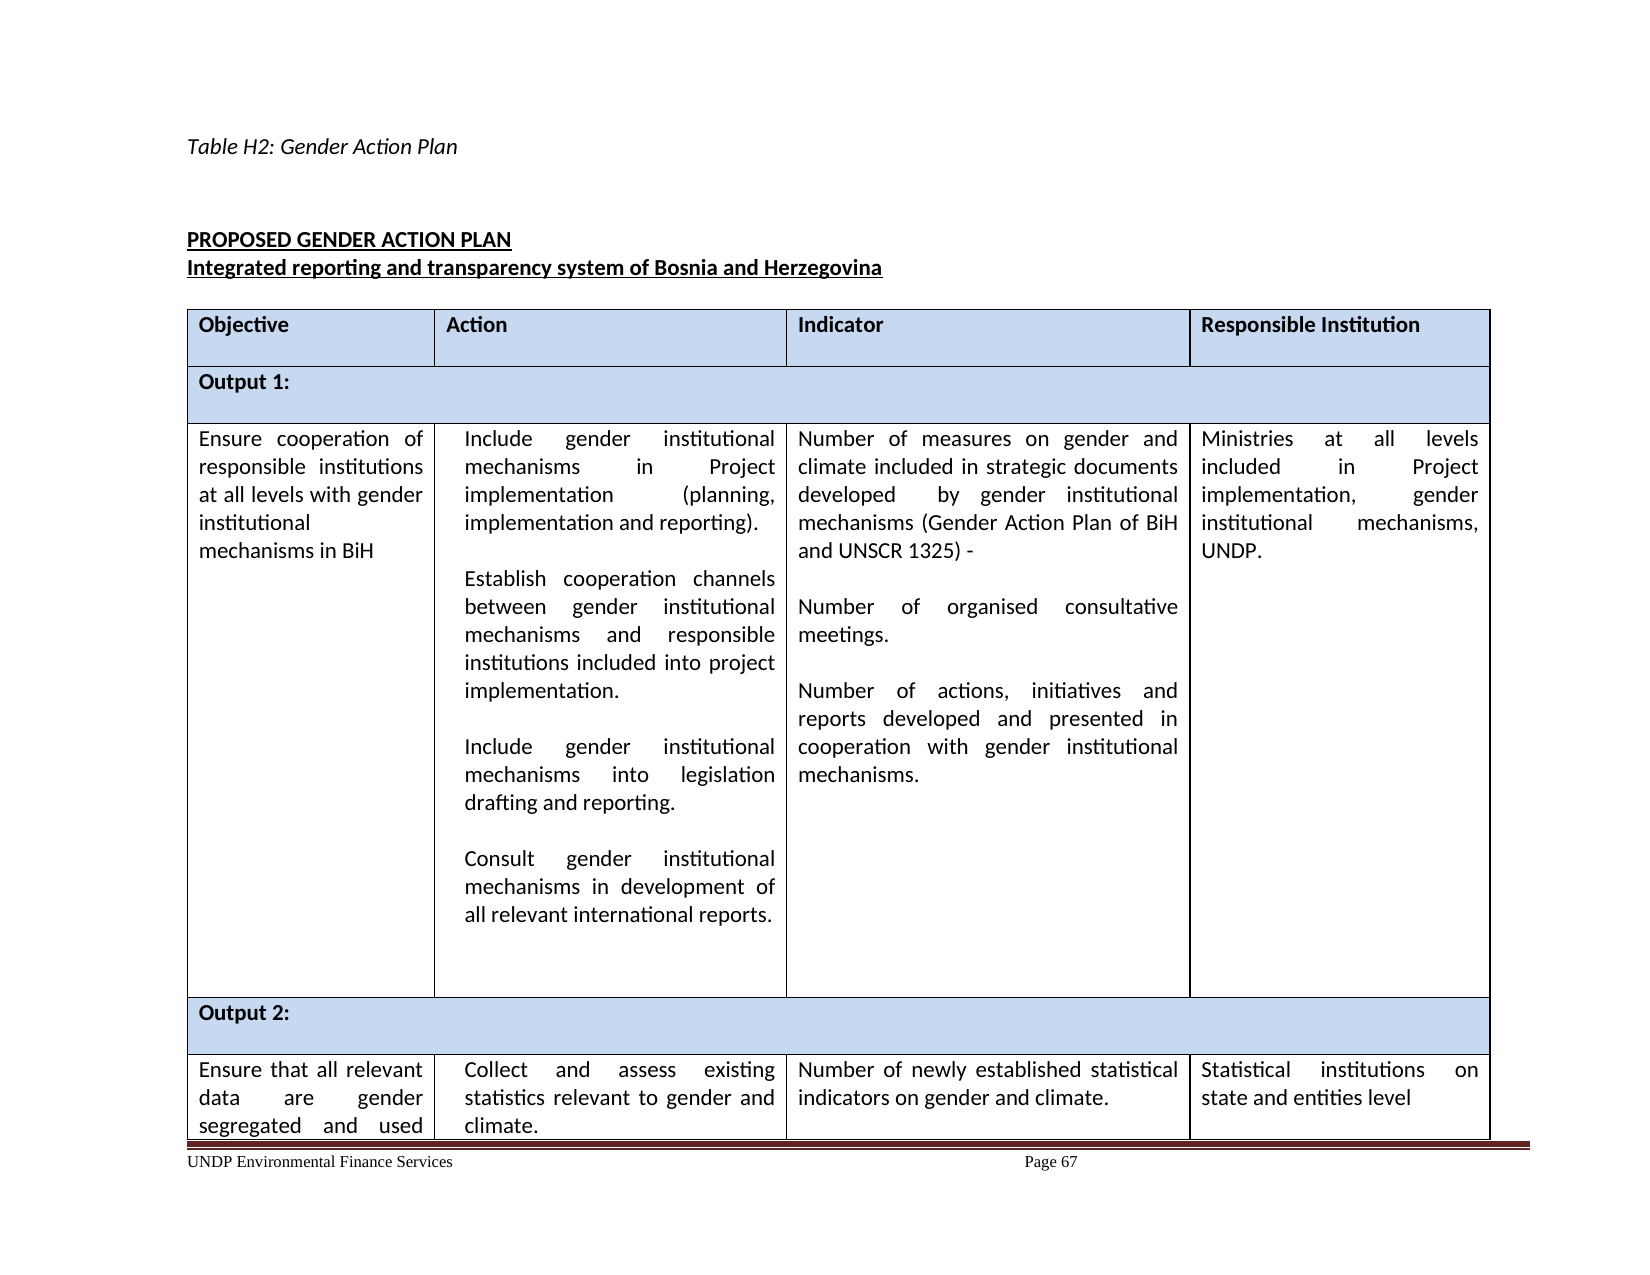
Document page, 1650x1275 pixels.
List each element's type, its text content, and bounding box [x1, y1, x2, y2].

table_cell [188, 1055, 434, 1139]
table_header Indicator [787, 310, 1189, 366]
table_cell Ensure cooperation of responsible institutions at all levels with gender institutional mechanisms in BiH [188, 424, 434, 997]
table_header Objective [188, 310, 434, 366]
table_cell Include gender institutional mechanisms in Project implementation (planning, implementation and reporting). Establish cooperation channels between gender institutional mechanisms and responsible institutions included into project implementation. Include gender institutional mechanisms into legislation drafting and reporting. Consult gender institutional mechanisms in development of all relevant international reports. [435, 424, 786, 997]
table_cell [787, 1055, 1189, 1139]
table_cell Output 2: [188, 998, 1489, 1054]
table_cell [1191, 1055, 1489, 1139]
table_header Action [435, 310, 786, 366]
text Integrated reporting and transparency system of Bosnia and Herzegovina [187, 253, 1530, 281]
text PROPOSED GENDER ACTION PLAN [187, 225, 1530, 253]
text Table H2: Gender Action Plan [187, 132, 1530, 161]
table_header Responsible Institution [1191, 310, 1489, 366]
table_cell Ministries at all levels included in Project implementation, gender institutional mechanisms, UNDP. [1191, 424, 1489, 997]
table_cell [435, 1055, 786, 1139]
table_cell Output 1: [188, 367, 1489, 423]
table_cell Number of measures on gender and climate included in strategic documents developed by gender institutional mechanisms (Gender Action Plan of BiH and UNSCR 1325) - Number of organised consultative meetings. Number of actions, initiatives and reports developed and presented in cooperation with gender institutional mechanisms. [787, 424, 1189, 997]
